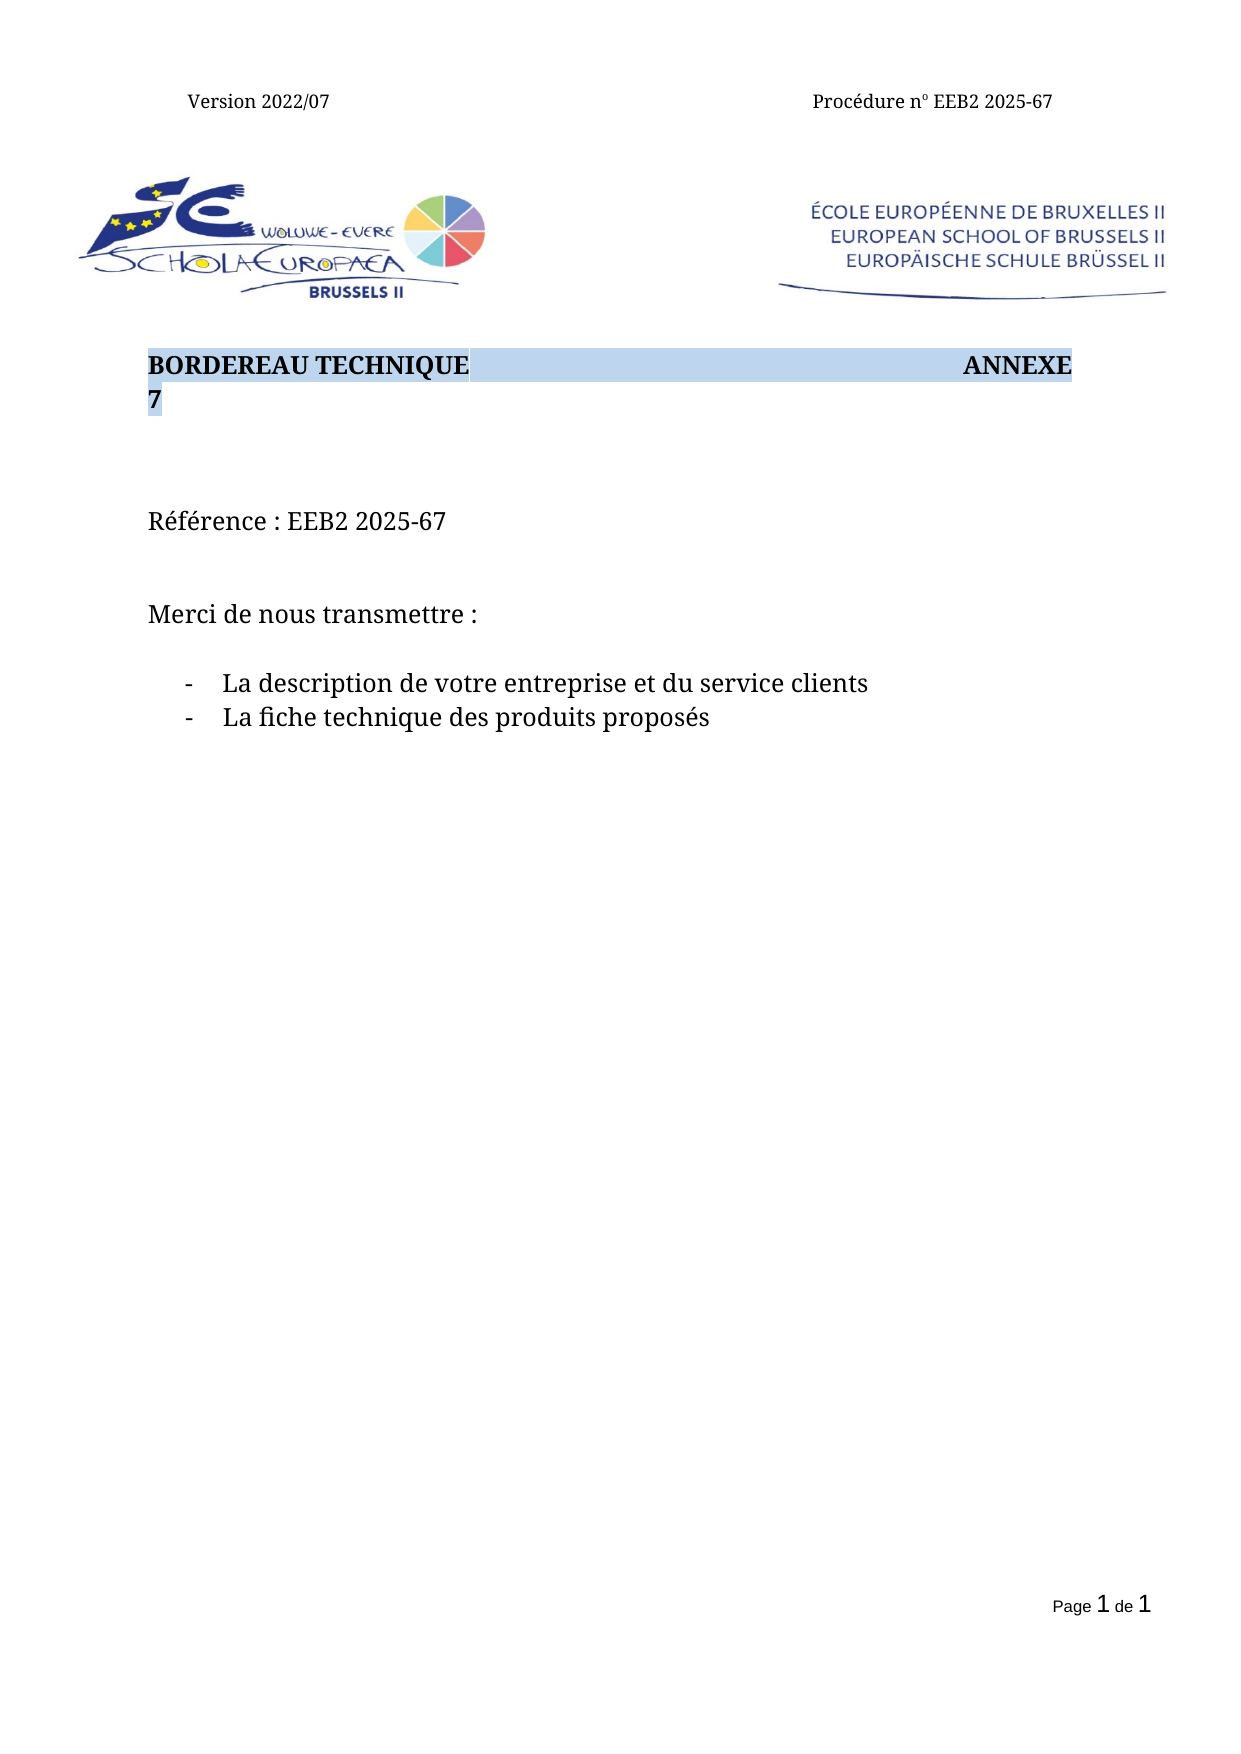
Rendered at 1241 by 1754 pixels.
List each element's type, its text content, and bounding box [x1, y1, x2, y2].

list La fiche technique des produits proposés [185, 699, 1092, 733]
text Référence : EEB2 2025-67 [148, 504, 1092, 538]
list La description de votre entreprise et du service clients [185, 665, 1092, 699]
text Merci de nous transmettre : [148, 597, 1092, 631]
picture [0, 162, 1241, 320]
text BORDEREAU TECHNIQUE ANNEXE 7 [162, 348, 1092, 416]
